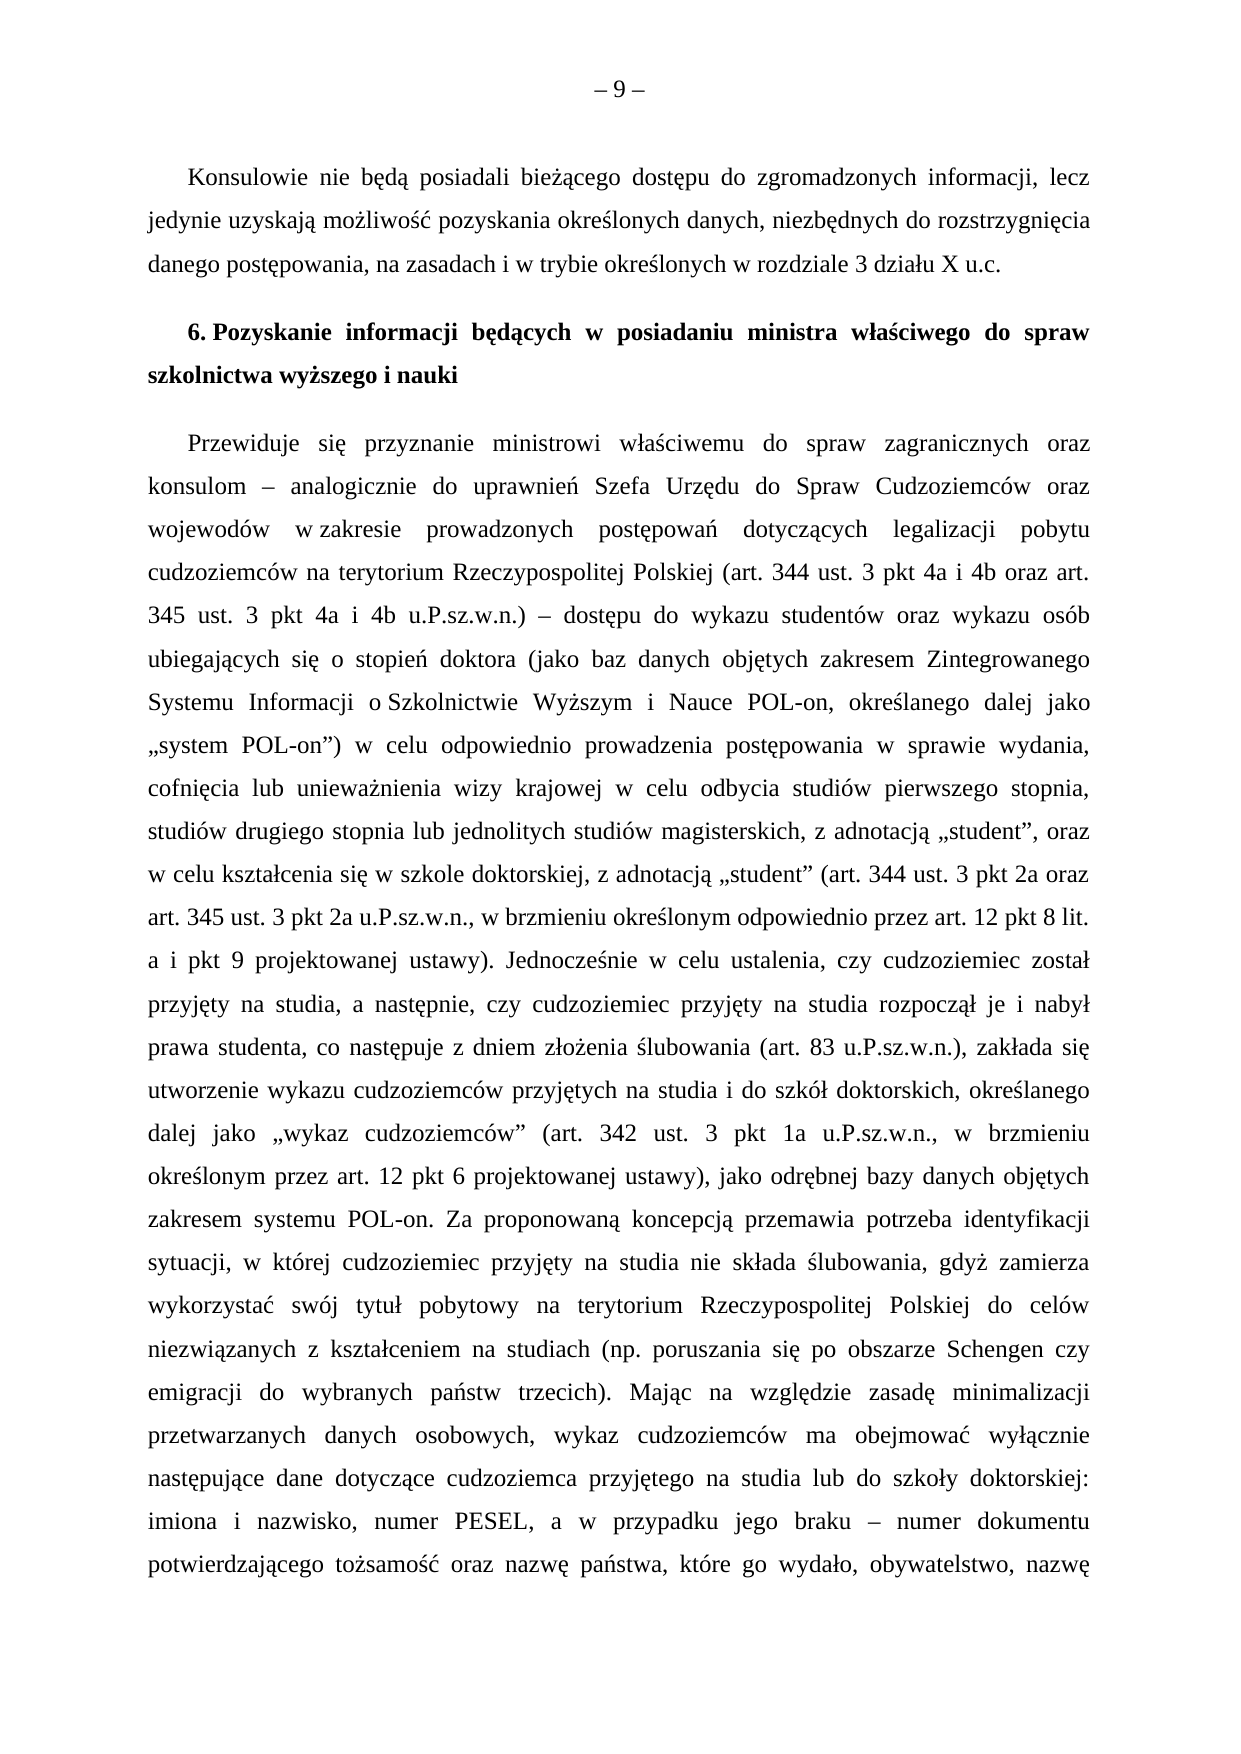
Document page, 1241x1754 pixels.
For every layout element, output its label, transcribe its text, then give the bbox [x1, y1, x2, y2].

text 6. Pozyskanie informacji będących w posiadaniu ministra właściwego do spraw szkolnictwa wyższego i nauki [148, 317, 1091, 389]
text Konsulowie nie będą posiadali bieżącego dostępu do zgromadzonych informacji, lecz jedynie uzyskają możliwość pozyskania określonych danych, niezbędnych do rozstrzygnięcia danego postępowania, na zasadach i w trybie określonych w rozdziale 3 działu X u.c. [148, 162, 1091, 277]
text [148, 428, 1091, 1578]
